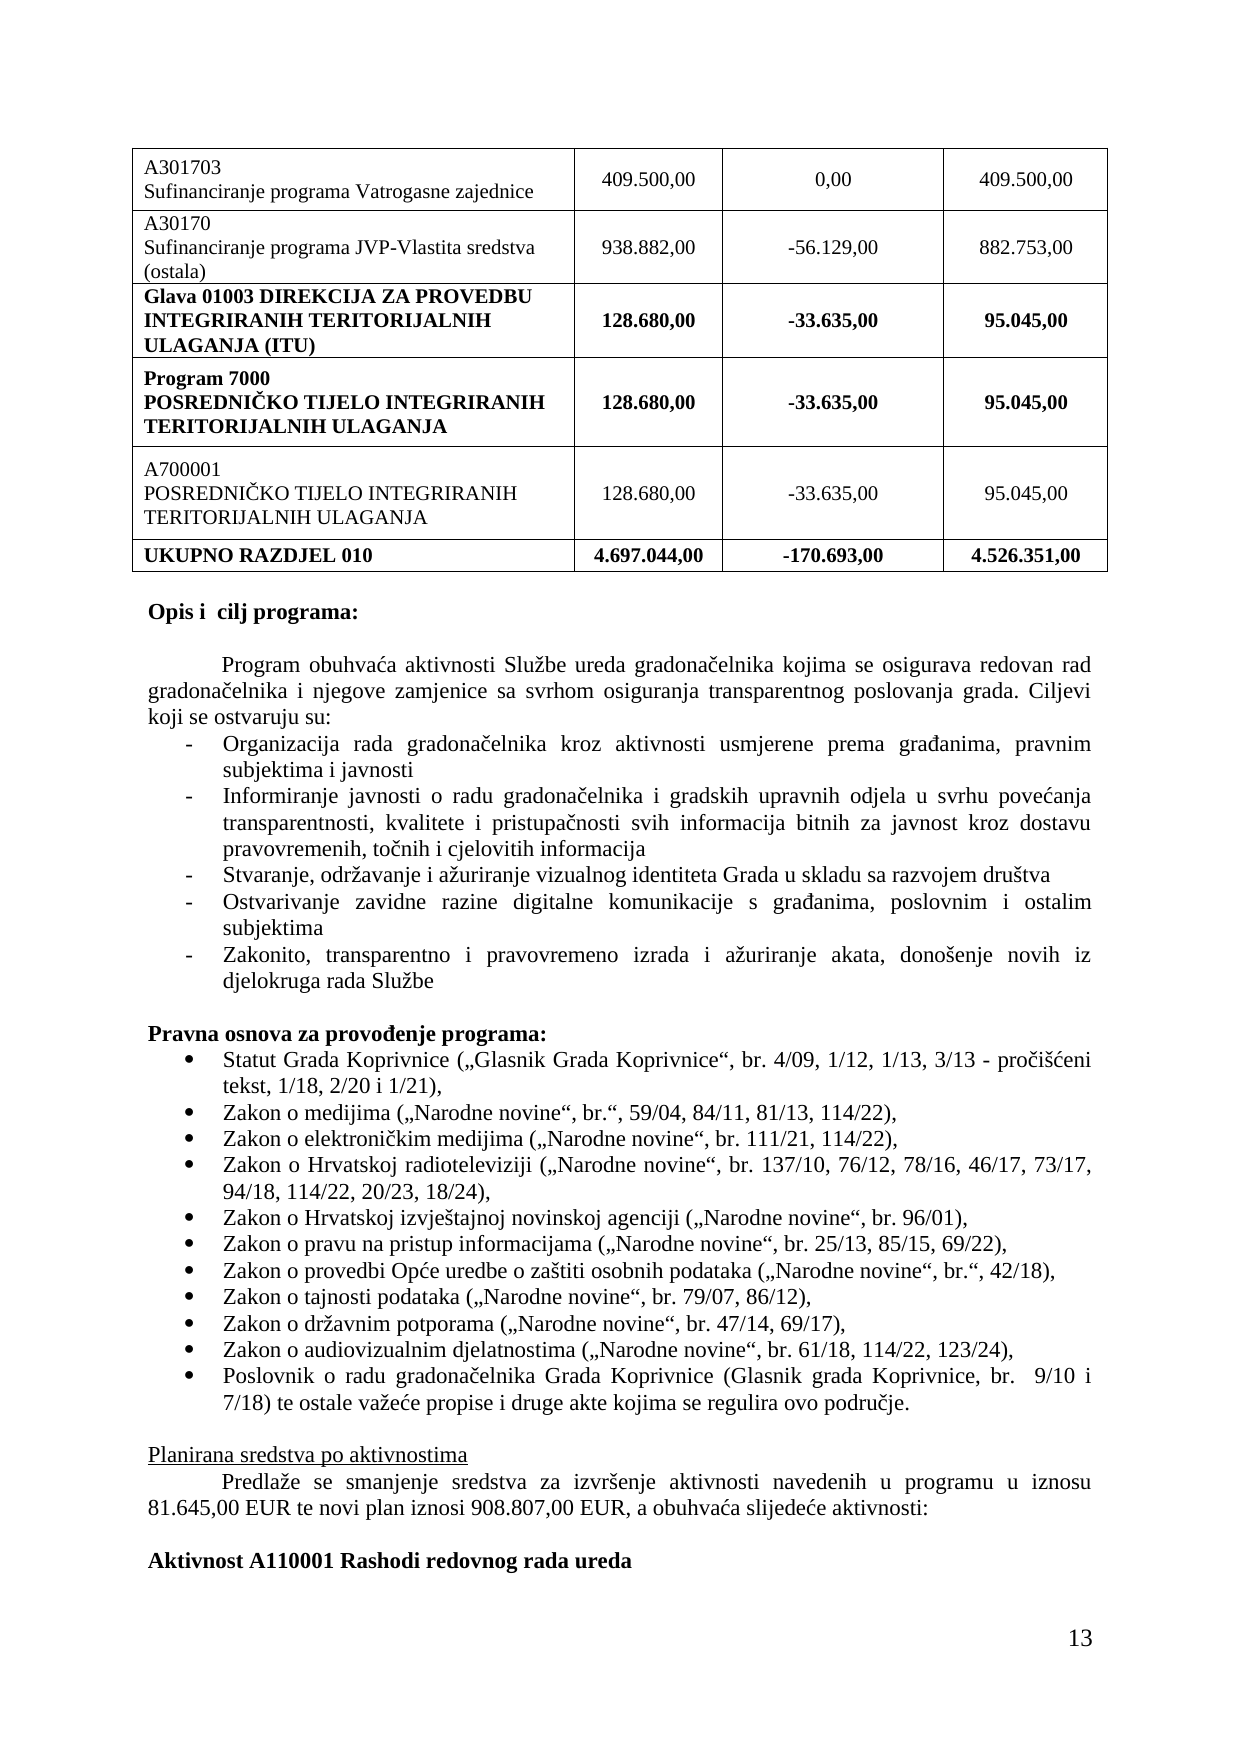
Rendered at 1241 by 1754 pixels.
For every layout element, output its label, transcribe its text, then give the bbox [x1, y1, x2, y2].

list Poslovnik o radu gradonačelnika Grada Koprivnice (Glasnik grada Koprivnice, br. 9/10 i 7/18) te ostale važeće propise i druge akte kojima se regulira ovo područje. [185, 1362, 1093, 1415]
list Informiranje javnosti o radu gradonačelnika i gradskih upravnih odjela u svrhu povećanja transparentnosti, kvalitete i pristupačnosti svih informacija bitnih za javnost kroz dostavu pravovremenih, točnih i cjelovitih informacija [185, 782, 1093, 862]
text Pravna osnova za provođenje programa: [148, 1020, 1093, 1046]
list Zakon o pravu na pristup informacijama („Narodne novine“, br. 25/13, 85/15, 69/22), [185, 1231, 1093, 1257]
table_cell 128.680,00 [575, 447, 722, 539]
list Zakon o državnim potporama („Narodne novine“, br. 47/14, 69/17), [185, 1309, 1093, 1336]
table_cell 95.045,00 [944, 358, 1107, 446]
table_cell -33.635,00 [723, 358, 943, 446]
text Opis i cilj programa: [148, 598, 1093, 624]
table_cell 409.500,00 [575, 149, 722, 210]
list Ostvarivanje zavidne razine digitalne komunikacije s građanima, poslovnim i ostalim subjektima [185, 888, 1093, 941]
list Zakon o elektroničkim medijima („Narodne novine“, br. 111/21, 114/22), [185, 1125, 1093, 1151]
table_cell 4.526.351,00 [944, 540, 1107, 571]
table_cell Program 7000 POSREDNIČKO TIJELO INTEGRIRANIH TERITORIJALNIH ULAGANJA [133, 358, 574, 446]
text Aktivnost A110001 Rashodi redovnog rada ureda [148, 1547, 1093, 1573]
table_cell 409.500,00 [944, 149, 1107, 210]
table_cell -33.635,00 [723, 284, 943, 357]
list Zakon o Hrvatskoj izvještajnoj novinskoj agenciji („Narodne novine“, br. 96/01), [185, 1204, 1093, 1231]
table_cell -170.693,00 [723, 540, 943, 571]
table_cell 4.697.044,00 [575, 540, 722, 571]
table_cell 882.753,00 [944, 211, 1107, 283]
list Organizacija rada gradonačelnika kroz aktivnosti usmjerene prema građanima, pravnim subjektima i javnosti [185, 730, 1093, 782]
table_cell -56.129,00 [723, 211, 943, 283]
table_cell A30170 Sufinanciranje programa JVP-Vlastita sredstva (ostala) [133, 211, 574, 283]
table_cell 938.882,00 [575, 211, 722, 283]
table_cell -33.635,00 [723, 447, 943, 539]
text Planirana sredstva po aktivnostima [148, 1441, 1093, 1468]
table_cell 95.045,00 [944, 447, 1107, 539]
list Zakon o tajnosti podataka („Narodne novine“, br. 79/07, 86/12), [185, 1283, 1093, 1309]
table_cell A301703 Sufinanciranje programa Vatrogasne zajednice [133, 149, 574, 210]
list Statut Grada Koprivnice („Glasnik Grada Koprivnice“, br. 4/09, 1/12, 1/13, 3/13 - pročišćeni tekst, 1/18, 2/20 i 1/21), [185, 1046, 1093, 1099]
list Zakon o Hrvatskoj radioteleviziji („Narodne novine“, br. 137/10, 76/12, 78/16, 46/17, 73/17, 94/18, 114/22, 20/23, 18/24), [185, 1151, 1093, 1204]
list Zakon o provedbi Opće uredbe o zaštiti osobnih podataka („Narodne novine“, br.“, 42/18), [185, 1257, 1093, 1283]
table_cell 128.680,00 [575, 284, 722, 357]
table_cell UKUPNO RAZDJEL 010 [133, 540, 574, 571]
list Stvaranje, održavanje i ažuriranje vizualnog identiteta Grada u skladu sa razvojem društva [185, 862, 1093, 888]
list Zakonito, transparentno i pravovremeno izrada i ažuriranje akata, donošenje novih iz djelokruga rada Službe [185, 941, 1093, 993]
list Zakon o audiovizualnim djelatnostima („Narodne novine“, br. 61/18, 114/22, 123/24), [185, 1336, 1093, 1362]
table_cell A700001 POSREDNIČKO TIJELO INTEGRIRANIH TERITORIJALNIH ULAGANJA [133, 447, 574, 539]
table_cell 0,00 [723, 149, 943, 210]
table_cell 128.680,00 [575, 358, 722, 446]
table_cell 95.045,00 [944, 284, 1107, 357]
list Zakon o medijima („Narodne novine“, br.“, 59/04, 84/11, 81/13, 114/22), [185, 1099, 1093, 1125]
table_cell Glava 01003 DIREKCIJA ZA PROVEDBU INTEGRIRANIH TERITORIJALNIH ULAGANJA (ITU) [133, 284, 574, 357]
text Predlaže se smanjenje sredstva za izvršenje aktivnosti navedenih u programu u iznosu 81.645,00 EUR te novi plan iznosi 908.807,00 EUR, a obuhvaća slijedeće aktivnosti: [148, 1468, 1093, 1520]
text Program obuhvaća aktivnosti Službe ureda gradonačelnika kojima se osigurava redovan rad gradonačelnika i njegove zamjenice sa svrhom osiguranja transparentnog poslovanja grada. Ciljevi koji se ostvaruju su: [148, 651, 1093, 730]
